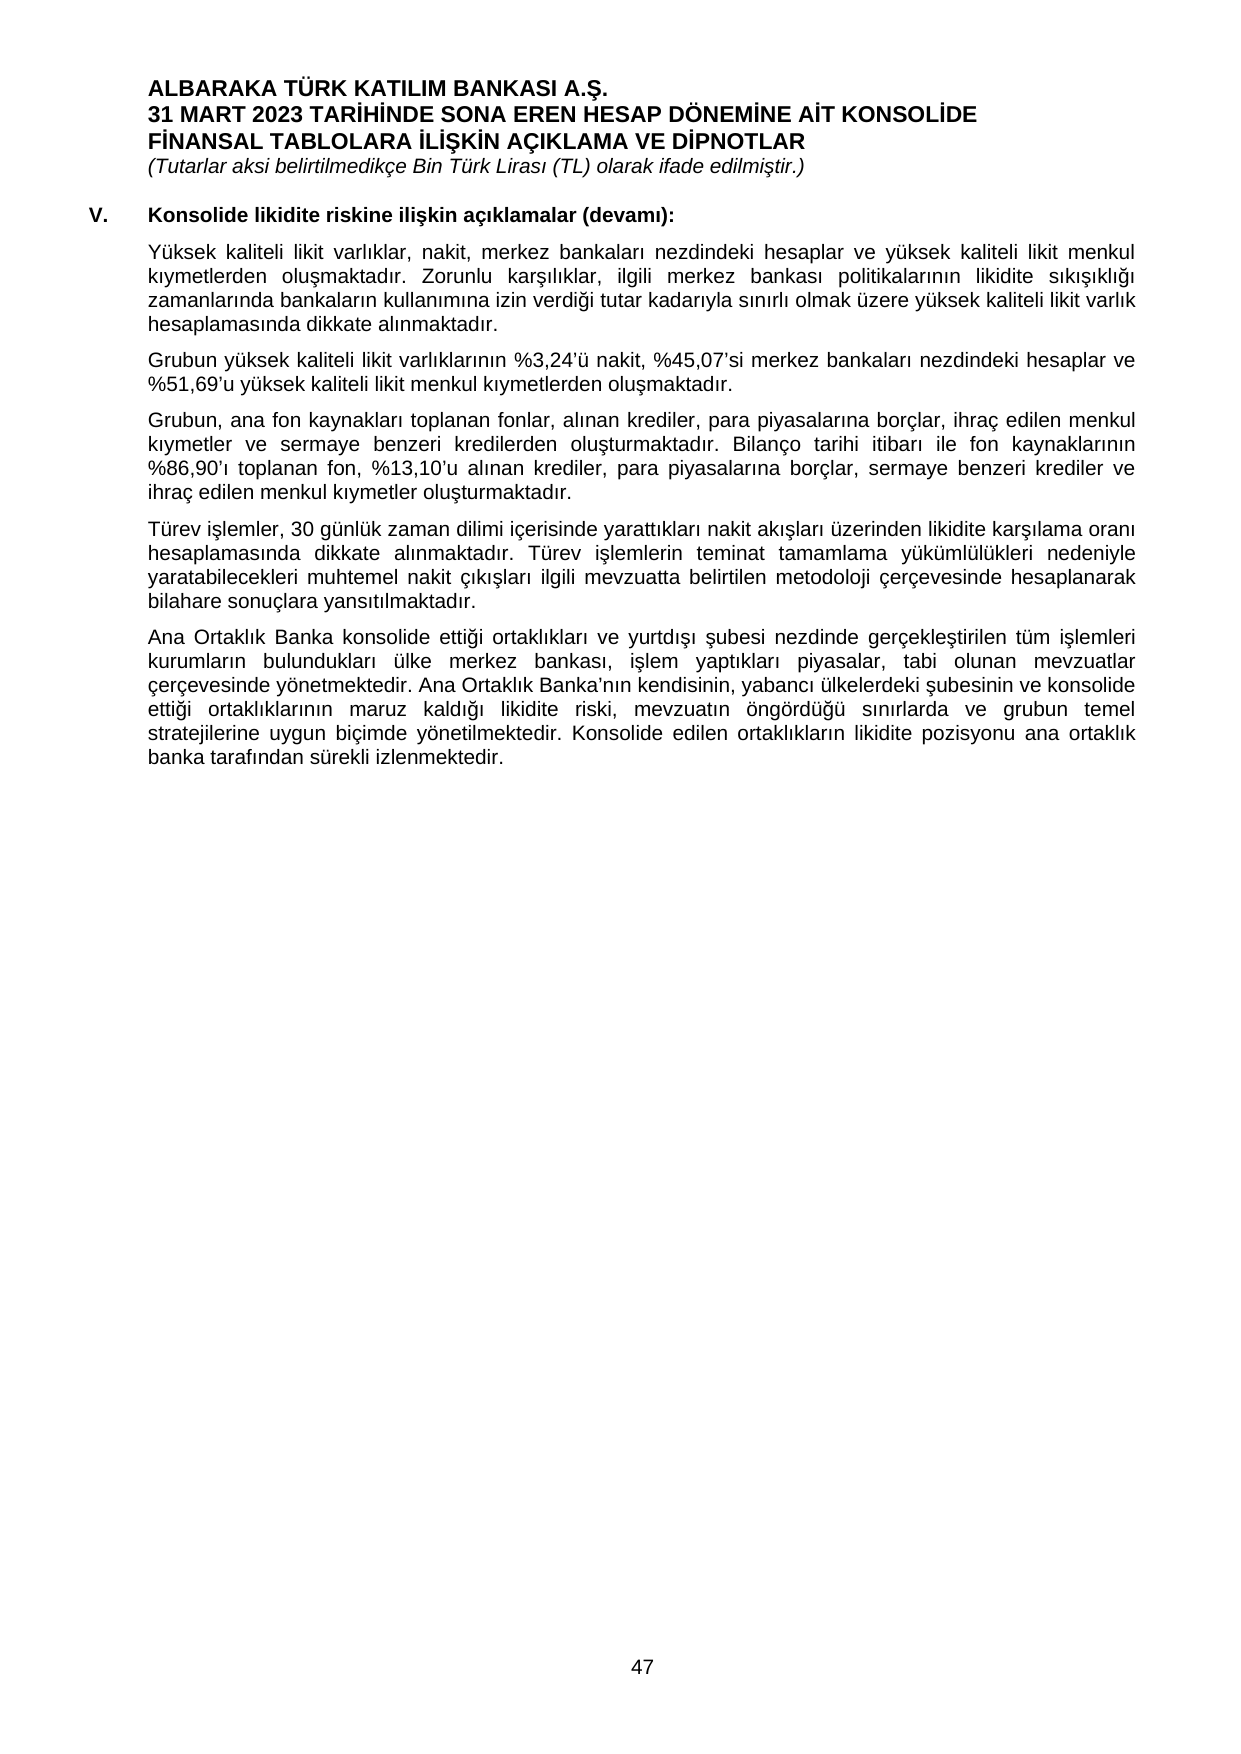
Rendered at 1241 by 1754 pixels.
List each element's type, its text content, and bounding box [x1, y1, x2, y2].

text Türev işlemler, 30 günlük zaman dilimi içerisinde yarattıkları nakit akışları üzerinden likidite karşılama oranı hesaplamasında dikkate alınmaktadır. Türev işlemlerin teminat tamamlama yükümlülükleri nedeniyle yaratabilecekleri muhtemel nakit çıkışları ilgili mevzuatta belirtilen metodoloji çerçevesinde hesaplanarak bilahare sonuçlara yansıtılmaktadır. [148, 517, 1137, 612]
text Grubun, ana fon kaynakları toplanan fonlar, alınan krediler, para piyasalarına borçlar, ihraç edilen menkul kıymetler ve sermaye benzeri kredilerden oluşturmaktadır. Bilanço tarihi itibarı ile fon kaynaklarının %86,90’ı toplanan fon, %13,10’u alınan krediler, para piyasalarına borçlar, sermaye benzeri krediler ve ihraç edilen menkul kıymetler oluşturmaktadır. [148, 408, 1137, 504]
text Yüksek kaliteli likit varlıklar, nakit, merkez bankaları nezdindeki hesaplar ve yüksek kaliteli likit menkul kıymetlerden oluşmaktadır. Zorunlu karşılıklar, ilgili merkez bankası politikalarının likidite sıkışıklığı zamanlarında bankaların kullanımına izin verdiği tutar kadarıyla sınırlı olmak üzere yüksek kaliteli likit varlık hesaplamasında dikkate alınmaktadır. [148, 239, 1137, 335]
text Ana Ortaklık Banka konsolide ettiği ortaklıkları ve yurtdışı şubesi nezdinde gerçekleştirilen tüm işlemleri kurumların bulundukları ülke merkez bankası, işlem yaptıkları piyasalar, tabi olunan mevzuatlar çerçevesinde yönetmektedir. Ana Ortaklık Banka’nın kendisinin, yabancı ülkelerdeki şubesinin ve konsolide ettiği ortaklıklarının maruz kaldığı likidite riski, mevzuatın öngördüğü sınırlarda ve grubun temel stratejilerine uygun biçimde yönetilmektedir. Konsolide edilen ortaklıkların likidite pozisyonu ana ortaklık banka tarafından sürekli izlenmektedir. [148, 625, 1137, 769]
text Grubun yüksek kaliteli likit varlıklarının %3,24’ü nakit, %45,07’si merkez bankaları nezdindeki hesaplar ve %51,69’u yüksek kaliteli likit menkul kıymetlerden oluşmaktadır. [148, 348, 1137, 396]
text V. Konsolide likidite riskine ilişkin açıklamalar (devamı): [89, 203, 1137, 227]
